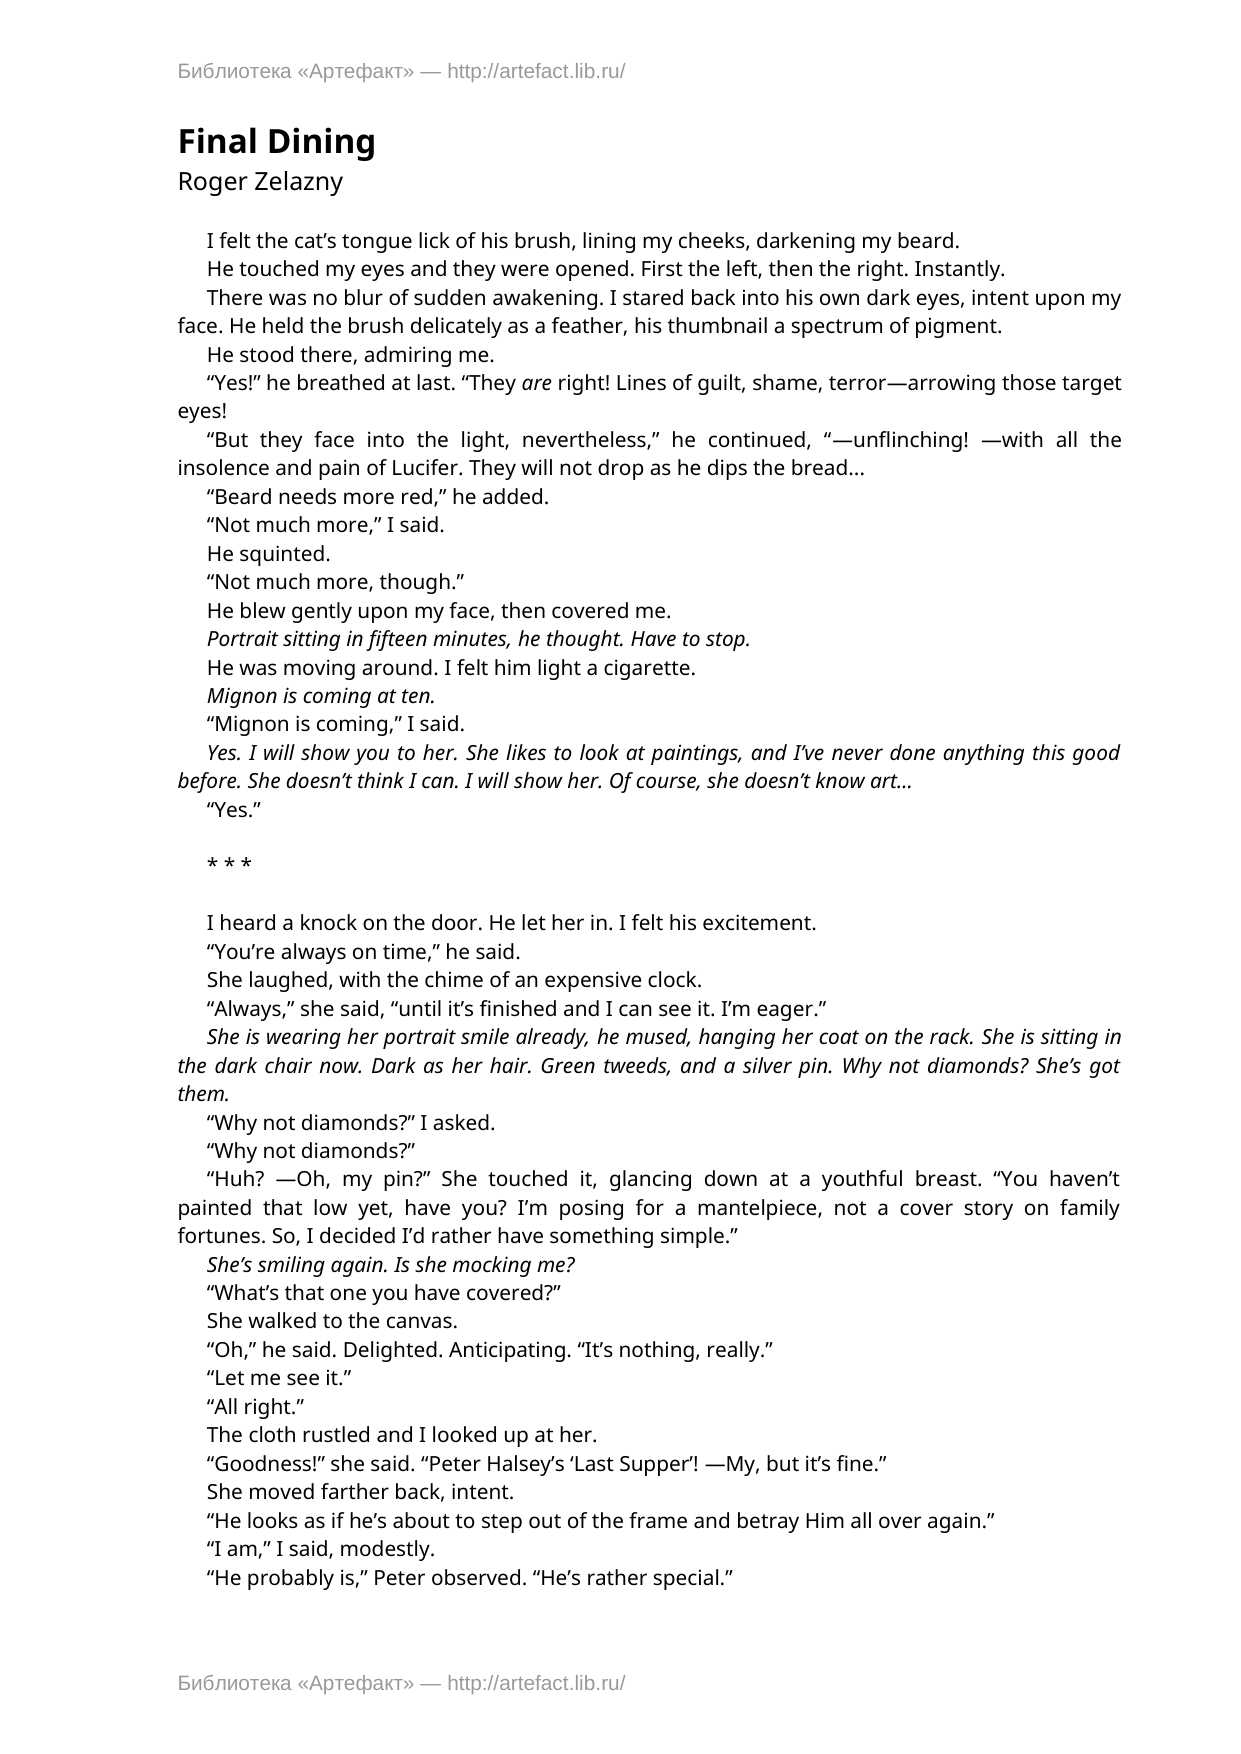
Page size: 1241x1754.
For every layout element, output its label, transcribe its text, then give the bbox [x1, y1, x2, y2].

text “Mignon is coming,” I said. [177, 709, 1122, 738]
text “Goodness!” she said. “Peter Halsey’s ‘Last Supper’! ⁠—My, but it’s fine.” [177, 1449, 1122, 1477]
text Portrait sitting in fifteen minutes, he thought. Have to stop. [177, 624, 1122, 653]
text “All right.” [177, 1392, 1122, 1420]
text She laughed, with the chime of an expensive clock. [177, 965, 1122, 994]
text He touched my eyes and they were opened. First the left, then the right. Instantly. [177, 254, 1122, 283]
text “Why not diamonds?” [177, 1136, 1122, 1164]
text Roger Zelazny [177, 163, 1122, 198]
text Mignon is coming at ten. [177, 681, 1122, 709]
text Final Dining [177, 118, 1122, 163]
text Yes. I will show you to her. She likes to look at paintings, and I’ve never done anything this good before. She doesn’t think I can. I will show her. Of course, she doesn’t know art... [177, 738, 1122, 795]
text “But they face into the light, nevertheless,” he continued, “⁠—unflinching! ⁠—with all the insolence and pain of Lucifer. They will not drop as he dips the bread... [177, 425, 1122, 482]
text The cloth rustled and I looked up at her. [177, 1420, 1122, 1449]
text She moved farther back, intent. [177, 1477, 1122, 1506]
text She is wearing her portrait smile already, he mused, hanging her coat on the rack. She is sitting in the dark chair now. Dark as her hair. Green tweeds, and a silver pin. Why not diamonds? She’s got them. [177, 1022, 1122, 1108]
text “He looks as if he’s about to step out of the frame and betray Him all over again.” [177, 1506, 1122, 1534]
text “Let me see it.” [177, 1363, 1122, 1392]
text “Always,” she said, “until it’s finished and I can see it. I’m eager.” [177, 994, 1122, 1022]
text “He probably is,” Peter observed. “He’s rather special.” [177, 1563, 1122, 1591]
text “What’s that one you have covered?” [177, 1278, 1122, 1307]
text “I am,” I said, modestly. [177, 1534, 1122, 1563]
text “Not much more, though.” [177, 567, 1122, 596]
text “Huh? ⁠—Oh, my pin?” She touched it, glancing down at a youthful breast. “You haven’t painted that low yet, have you? I’m posing for a mantelpiece, not a cover story on family fortunes. So, I decided I’d rather have something simple.” [177, 1164, 1122, 1250]
text She’s smiling again. Is she mocking me? [177, 1250, 1122, 1278]
text “Why not diamonds?” I asked. [177, 1108, 1122, 1136]
text He was moving around. I felt him light a cigarette. [177, 653, 1122, 681]
text I heard a knock on the door. He let her in. I felt his excitement. [177, 908, 1122, 937]
text * * * [177, 852, 1122, 880]
text “Beard needs more red,” he added. [177, 482, 1122, 510]
text There was no blur of sudden awakening. I stared back into his own dark eyes, intent upon my face. He held the brush delicately as a feather, his thumbnail a spectrum of pigment. [177, 283, 1122, 340]
text “You’re always on time,” he said. [177, 937, 1122, 965]
text She walked to the canvas. [177, 1307, 1122, 1335]
text He squinted. [177, 539, 1122, 567]
text “Oh,” he said. Delighted. Anticipating. “It’s nothing, really.” [177, 1335, 1122, 1363]
text “Not much more,” I said. [177, 510, 1122, 539]
text “Yes!” he breathed at last. “They are right! Lines of guilt, shame, terror⁠—arrowing those target eyes! [177, 368, 1122, 425]
text “Yes.” [177, 795, 1122, 823]
text I felt the cat’s tongue lick of his brush, lining my cheeks, darkening my beard. [177, 226, 1122, 254]
text He stood there, admiring me. [177, 340, 1122, 368]
text He blew gently upon my face, then covered me. [177, 596, 1122, 624]
